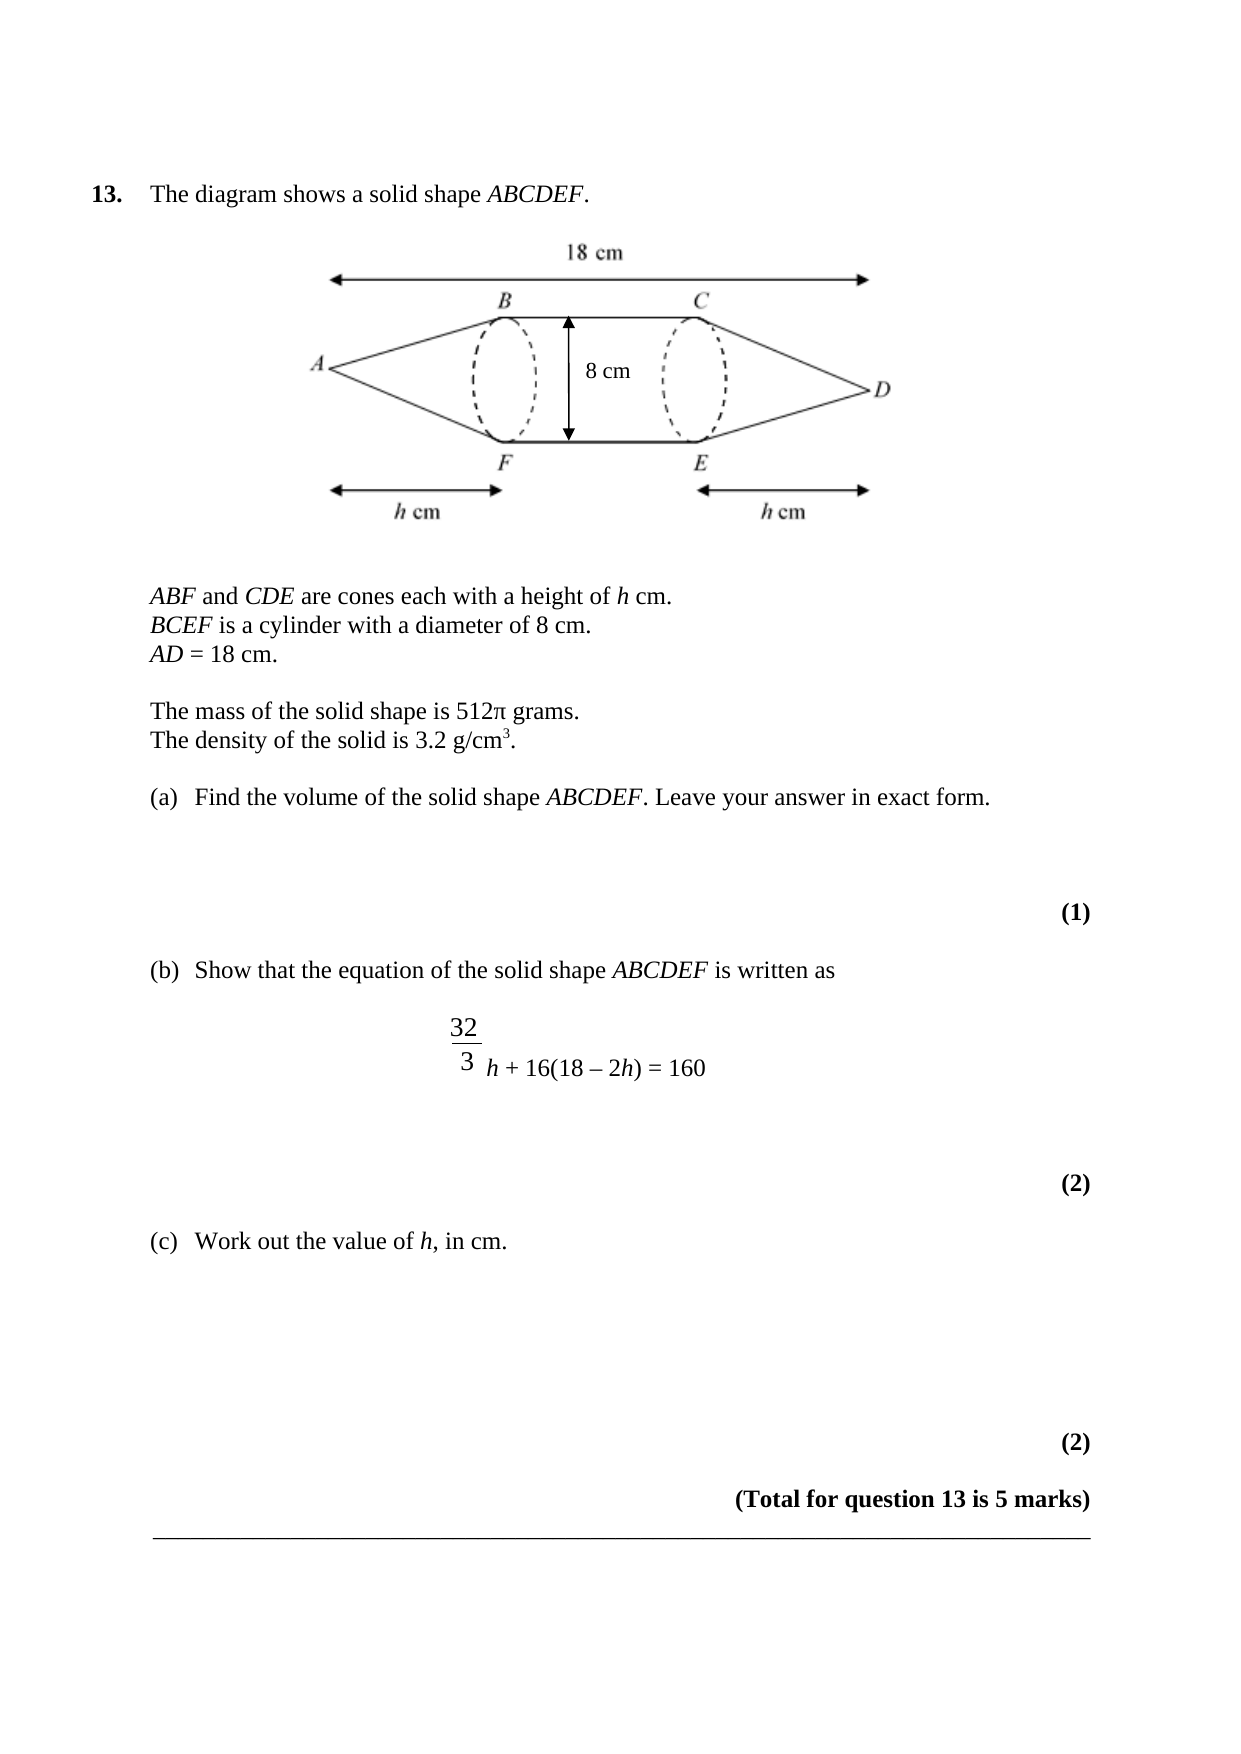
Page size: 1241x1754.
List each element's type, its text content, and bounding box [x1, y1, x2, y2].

text (2) [150, 1168, 1090, 1197]
picture [296, 234, 907, 532]
text (c) Work out the value of h, in cm. [150, 1226, 1090, 1254]
text (a) Find the volume of the solid shape ABCDEF. Leave your answer in exact form. [150, 782, 1090, 811]
text The density of the solid is 3.2 g/cm3. [150, 725, 1090, 754]
text (b) Show that the equation of the solid shape ABCDEF is written as [150, 955, 1090, 984]
text (Total for question 13 is 5 marks) [150, 1484, 1090, 1513]
text The mass of the solid shape is 512π grams. [150, 696, 1090, 725]
text (2) [150, 1427, 1090, 1456]
text h + 16(18 – 2h) = 160 [150, 1012, 1090, 1082]
text ABF and CDE are cones each with a height of h cm. [150, 581, 1090, 610]
text AD = 18 cm. [150, 639, 1090, 667]
text ___________________________________________________________________________ [150, 1513, 1090, 1542]
text (1) [150, 897, 1090, 926]
text BCEF is a cylinder with a diameter of 8 cm. [150, 610, 1090, 639]
text 13. The diagram shows a solid shape ABCDEF. [91, 179, 1090, 207]
